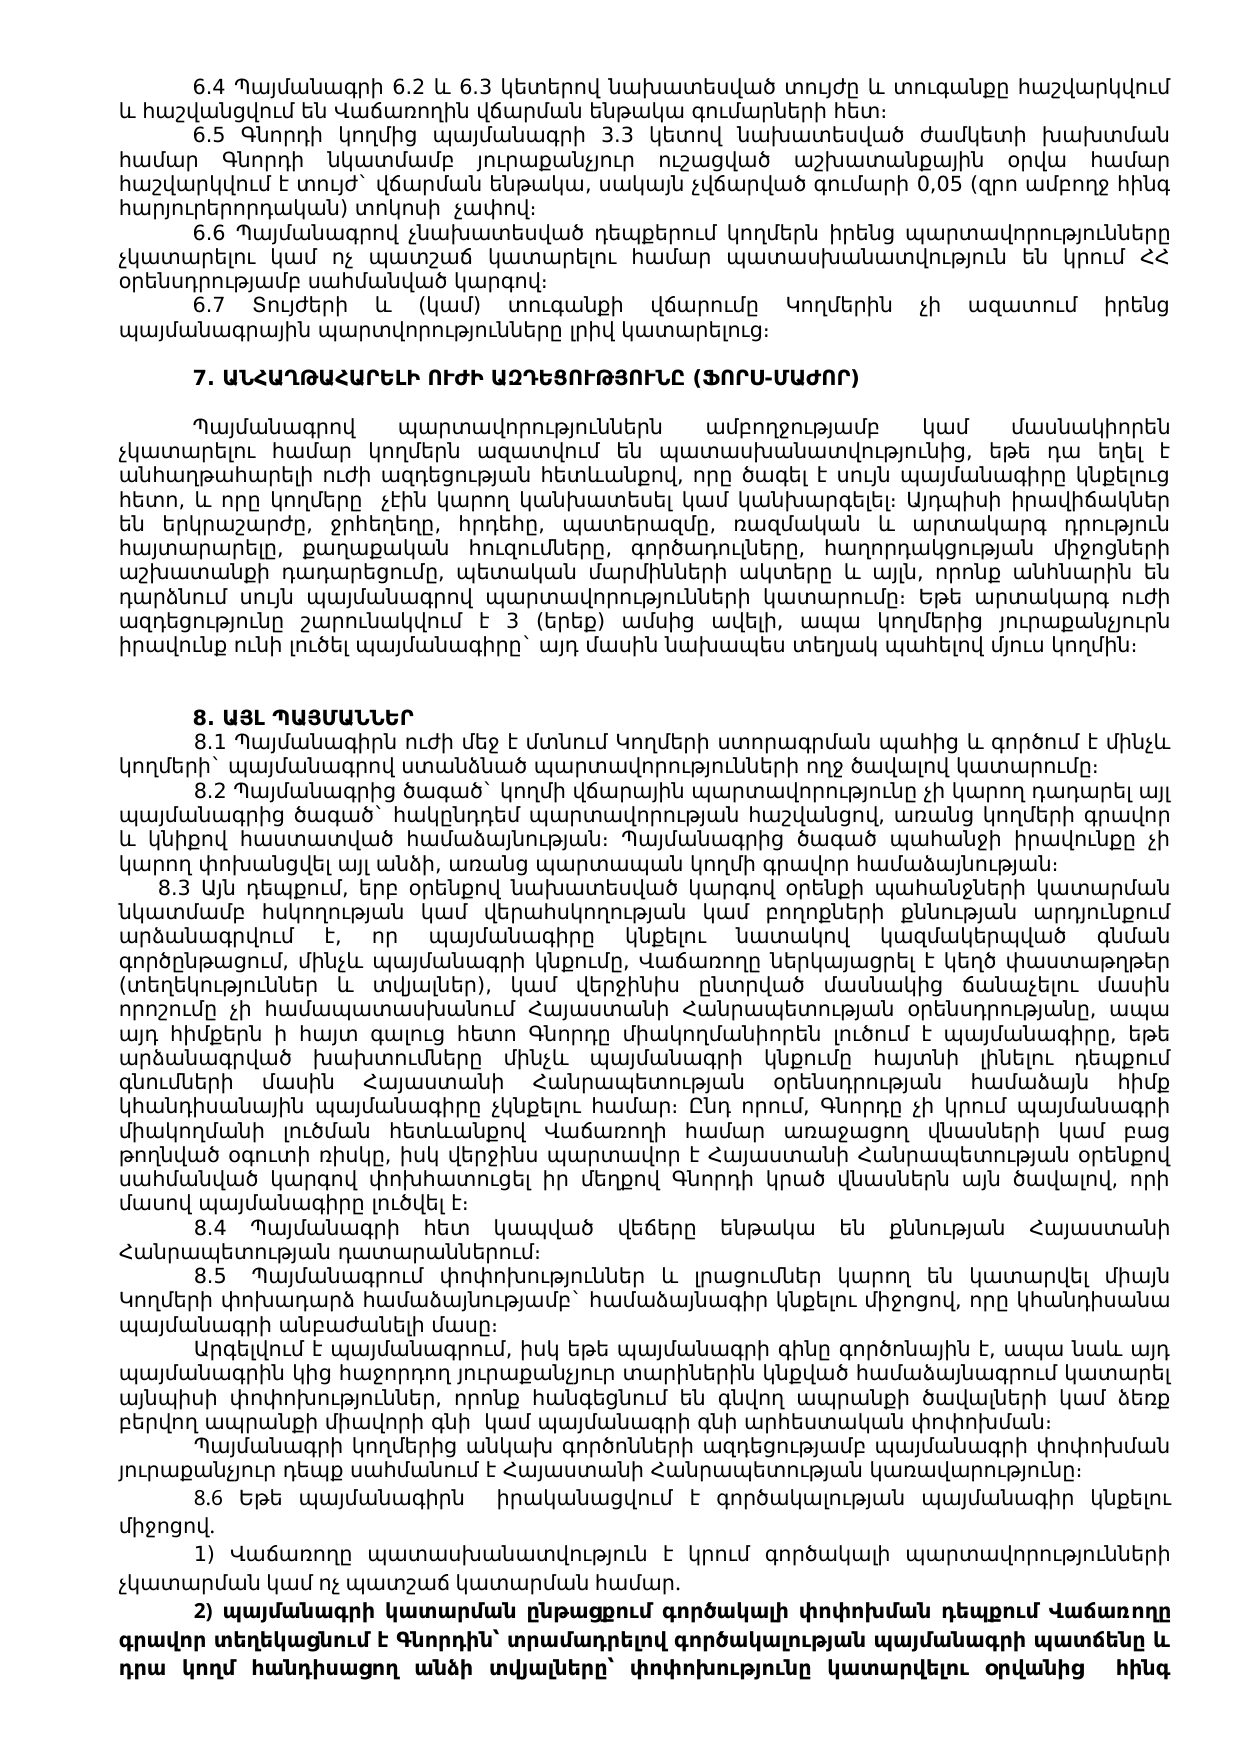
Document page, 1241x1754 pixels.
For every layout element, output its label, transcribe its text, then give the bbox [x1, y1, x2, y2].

text 8. ԱՅԼ ՊԱՅՄԱՆՆԵՐ [118, 706, 1171, 730]
text Արգելվում է պայմանագրում, իսկ եթե պայմանագրի գինը գործոնային է, ապա նաև այդ պայմանագրին կից հաջորդող յուրաքանչյուր տարիներին կնքված համաձայնագրում կատարել այնպիսի փոփոխություններ, որոնք հանգեցնում են գնվող ապրանքի ծավալների կամ ձեռք բերվող ապրանքի միավորի գնի կամ պայմանագրի գնի արհեստական փոփոխման։ [118, 1337, 1171, 1434]
text 8.5 Պայմանագրում փոփոխություններ և լրացումներ կարող են կատարվել միայն Կողմերի փոխադարձ համաձայնությամբ` համաձայնագիր կնքելու միջոցով, որը կհանդիսանա պայմանագրի անբաժանելի մասը։ [118, 1264, 1171, 1337]
text 8.3 Այն դեպքում, երբ օրենքով նախատեսված կարգով օրենքի պահանջների կատարման նկատմամբ հսկողության կամ վերահսկողության կամ բողոքների քննության արդյունքում արձանագրվում է, որ պայմանագիրը կնքելու նատակով կազմակերպված գնման գործընթացում, մինչև պայմանագրի կնքումը, Վաճառողը ներկայացրել է կեղծ փաստաթղթեր (տեղեկություններ և տվյալներ), կամ վերջինիս ընտրված մասնակից ճանաչելու մասին որոշումը չի համապատասխանում Հայաստանի Հանրապետության օրենսդրությանը, ապա այդ հիմքերն ի հայտ գալուց հետո Գնորդը միակողմանիորեն լուծում է պայմանագիրը, եթե արձանագրված խախտումները մինչև պայմանագրի կնքումը հայտնի լինելու դեպքում գնումների մասին Հայաստանի Հանրապետության օրենսդրության համաձայն հիմք կհանդիսանային պայմանագիրը չկնքելու համար։ Ընդ որում, Գնորդը չի կրում պայմանագրի միակողմանի լուծման հետևանքով Վաճառողի համար առաջացող վնասների կամ բաց թողնված օգուտի ռիսկը, իսկ վերջինս պարտավոր է Հայաստանի Հանրապետության օրենքով սահմանված կարգով փոխհատուցել իր մեղքով Գնորդի կրած վնասներն այն ծավալով, որի մասով պայմանագիրը լուծվել է։ [118, 876, 1171, 1216]
text 1) Վաճառողը պատասխանատվություն է կրում գործակալի պարտավորությունների չկատարման կամ ոչ պատշաճ կատարման համար. [118, 1539, 1171, 1596]
text 6.7 Տույժերի և (կամ) տուգանքի վճարումը Կողմերին չի ազատում իրենց պայմանագրային պարտվորությունները լրիվ կատարելուց։ [118, 293, 1171, 342]
text Պայմանագրով պարտավորություններն ամբողջությամբ կամ մասնակիորեն չկատարելու համար կողմերն ազատվում են պատասխանատվությունից, եթե դա եղել է անհաղթահարելի ուժի ազդեցության հետևանքով, որը ծագել է սույն պայմանագիրը կնքելուց հետո, և որը կողմերը չէին կարող կանխատեսել կամ կանխարգելել։ Այդպիսի իրավիճակներ են երկրաշարժը, ջրհեղեղը, հրդեհը, պատերազմը, ռազմական և արտակարգ դրություն հայտարարելը, քաղաքական հուզումները, գործադուլները, հաղորդակցության միջոցների աշխատանքի դադարեցումը, պետական մարմինների ակտերը և այլն, որոնք անհնարին են դարձնում սույն պայմանագրով պարտավորությունների կատարումը։ Եթե արտակարգ ուժի ազդեցությունը շարունակվում է 3 (երեք) ամսից ավելի, ապա կողմերից յուրաքանչյուրն իրավունք ունի լուծել պայմանագիրը` այդ մասին նախապես տեղյակ պահելով մյուս կողմին։ [118, 415, 1171, 657]
text 6.4 Պայմանագրի 6.2 և 6.3 կետերով նախատեսված տույժը և տուգանքը հաշվարկվում և հաշվանցվում են Վաճառողին վճարման ենթակա գումարների հետ։ [118, 75, 1171, 123]
text 8.1 Պայմանագիրն ուժի մեջ է մտնում Կողմերի ստորագրման պահից և գործում է մինչև կողմերի` պայմանագրով ստանձնած պարտավորությունների ողջ ծավալով կատարումը։ [118, 730, 1171, 779]
text 8.6 Եթե պայմանագիրն իրականացվում է գործակալության պայմանագիր կնքելու միջոցով. [118, 1483, 1171, 1539]
text 6.5 Գնորդի կողմից պայմանագրի 3.3 կետով նախատեսված ժամկետի խախտման համար Գնորդի նկատմամբ յուրաքանչյուր ուշացված աշխատանքային օրվա համար հաշվարկվում է տույժ` վճարման ենթակա, սակայն չվճարված գումարի 0,05 (զրո ամբողջ հինգ հարյուրերորդական) տոկոսի չափով։ [118, 123, 1171, 221]
text 8.4 Պայմանագրի հետ կապված վեճերը ենթակա են քննության Հայաստանի Հանրապետության դատարաններում։ [118, 1216, 1171, 1264]
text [118, 1596, 1171, 1682]
text Պայմանագրի կողմերից անկախ գործոնների ազդեցությամբ պայմանագրի փոփոխման յուրաքանչյուր դեպք սահմանում է Հայաստանի Հանրապետության կառավարությունը։ [118, 1434, 1171, 1483]
text 6.6 Պայմանագրով չնախատեսված դեպքերում կողմերն իրենց պարտավորությունները չկատարելու կամ ոչ պատշաճ կատարելու համար պատասխանատվություն են կրում ՀՀ օրենսդրությամբ սահմանված կարգով։ [118, 221, 1171, 293]
text 8.2 Պայմանագրից ծագած` կողմի վճարային պարտավորությունը չի կարող դադարել այլ պայմանագրից ծագած` հակընդդեմ պարտավորության հաշվանցով, առանց կողմերի գրավոր և կնիքով հաստատված համաձայնության։ Պայմանագրից ծագած պահանջի իրավունքը չի կարող փոխանցվել այլ անձի, առանց պարտապան կողմի գրավոր համաձայնության։ [118, 779, 1171, 876]
text 7. ԱՆՀԱՂԹԱՀԱՐԵԼԻ ՈՒԺԻ ԱԶԴԵՑՈՒԹՅՈՒՆԸ (ՖՈՐՍ-ՄԱԺՈՐ) [118, 366, 1171, 391]
